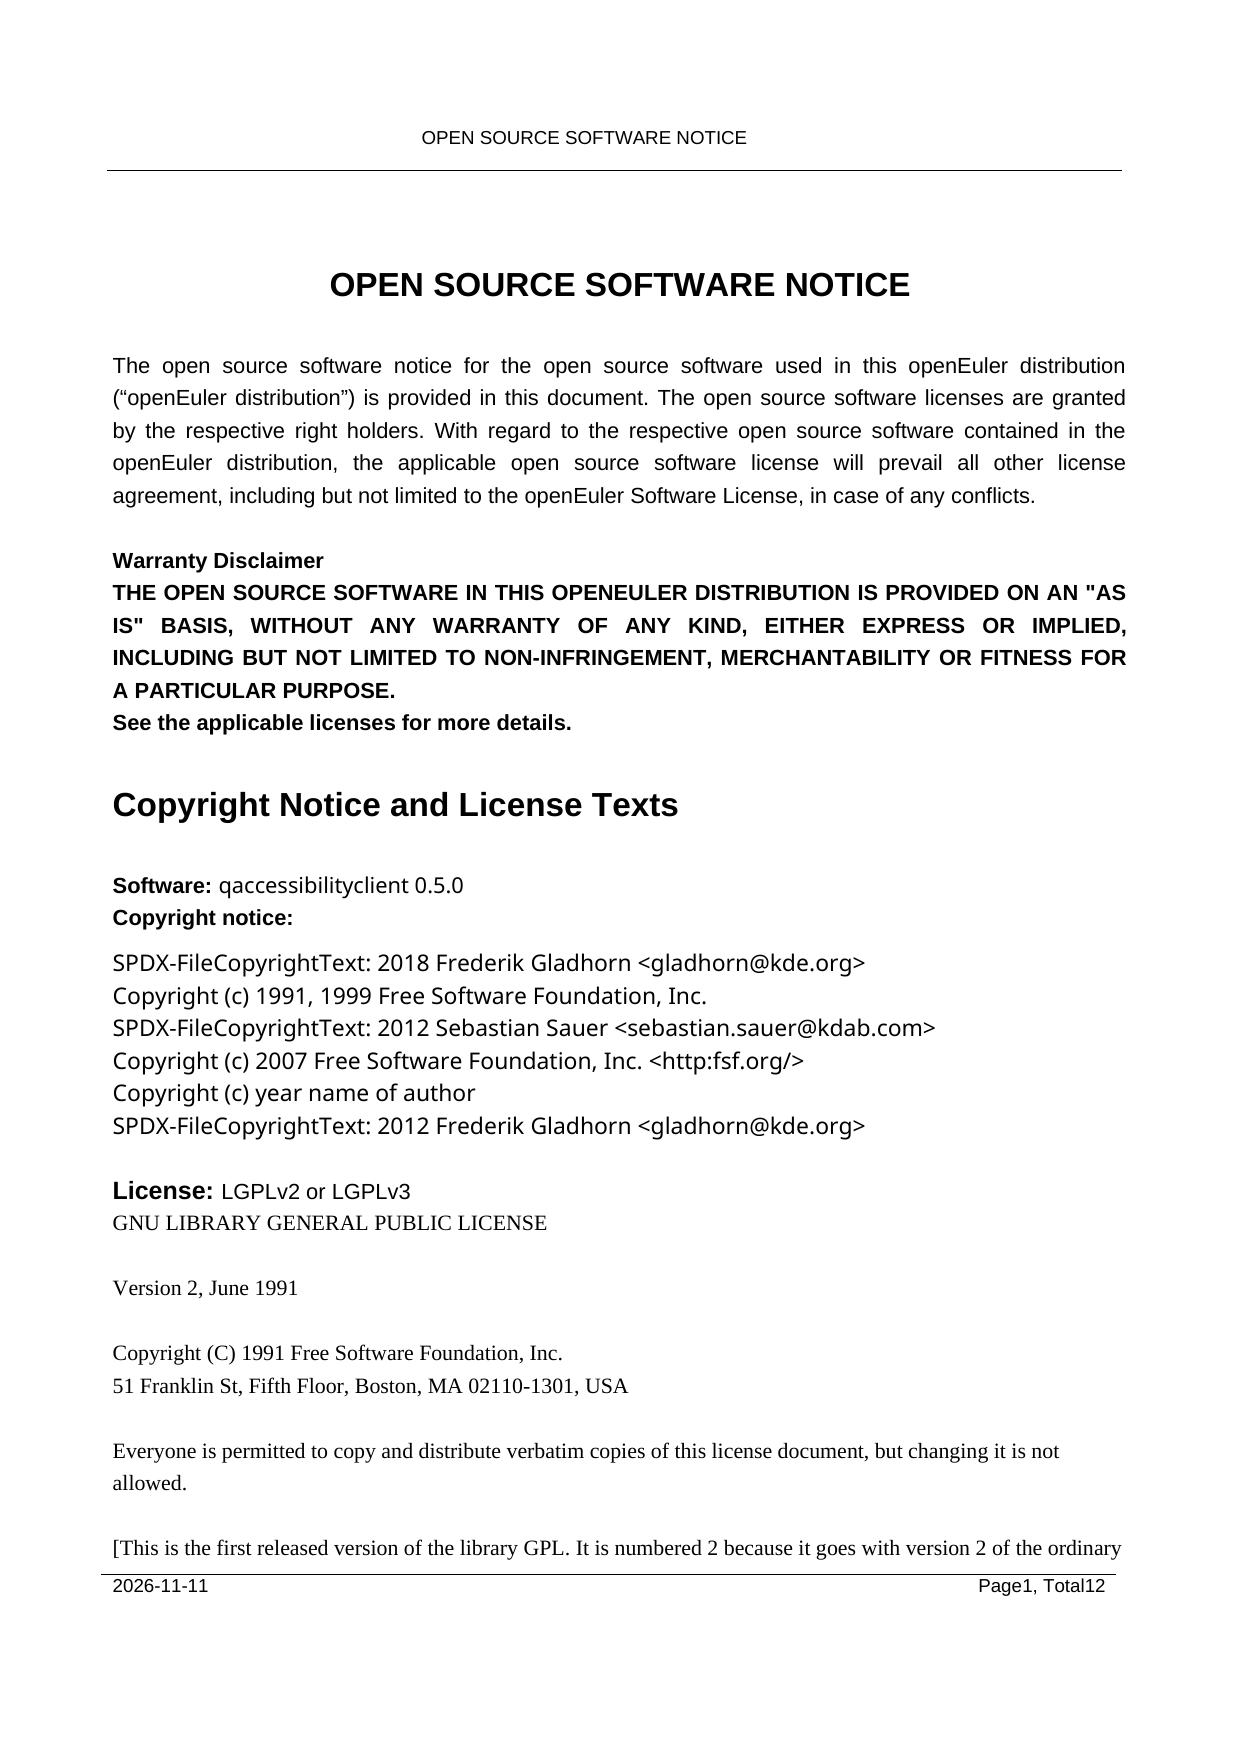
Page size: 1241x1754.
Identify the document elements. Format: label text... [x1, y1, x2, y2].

text Copyright Notice and License Texts [112, 771, 1128, 836]
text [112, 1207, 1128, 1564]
text The open source software notice for the open source software used in this openEuler distribution (“openEuler distribution”) is provided in this document. The open source software licenses are granted by the respective right holders. With regard to the respective open source software contained in the openEuler distribution, the applicable open source software license will prevail all other license agreement, including but not limited to the openEuler Software License, in case of any conflicts. [112, 349, 1128, 511]
text License: LGPLv2 or LGPLv3 [112, 1174, 1128, 1207]
title Software: qaccessibilityclient 0.5.0 [112, 869, 1128, 901]
text THE OPEN SOURCE SOFTWARE IN THIS OPENEULER DISTRIBUTION IS PROVIDED ON AN "AS IS" BASIS, WITHOUT ANY WARRANTY OF ANY KIND, EITHER EXPRESS OR IMPLIED, INCLUDING BUT NOT LIMITED TO NON-INFRINGEMENT, MERCHANTABILITY OR FITNESS FOR A PARTICULAR PURPOSE. See the applicable licenses for more details. [112, 576, 1128, 739]
text SPDX-FileCopyrightText: 2018 Frederik Gladhorn <gladhorn@kde.org> Copyright (c) 1991, 1999 Free Software Foundation, Inc. SPDX-FileCopyrightText: 2012 Sebastian Sauer <sebastian.sauer@kdab.com> Copyright (c) 2007 Free Software Foundation, Inc. <http:fsf.org/> Copyright (c) year name of author SPDX-FileCopyrightText: 2012 Frederik Gladhorn <gladhorn@kde.org> [112, 947, 1128, 1174]
text Copyright notice: [112, 901, 1128, 934]
text OPEN SOURCE SOFTWARE NOTICE [112, 251, 1128, 316]
text Warranty Disclaimer [112, 544, 1128, 576]
